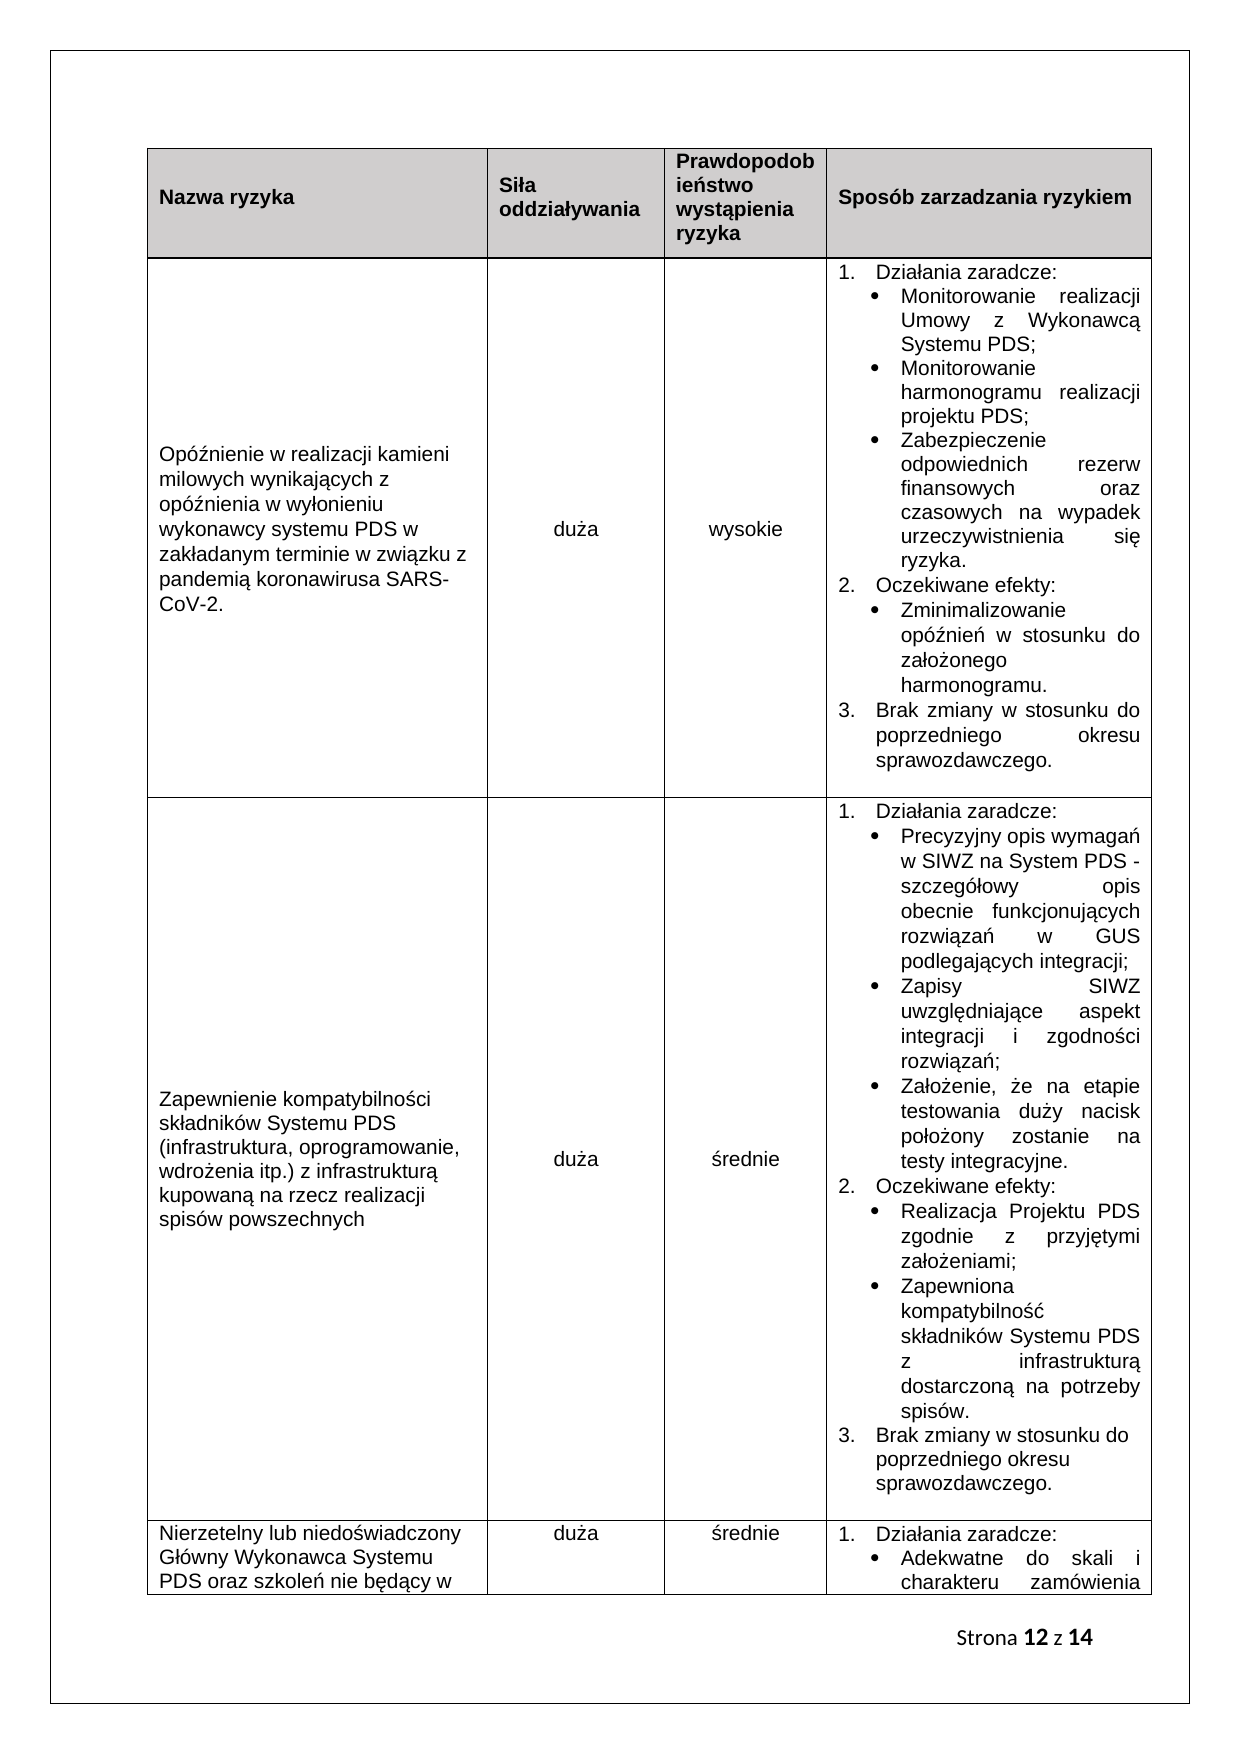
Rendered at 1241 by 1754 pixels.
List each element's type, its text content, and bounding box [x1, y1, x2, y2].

table_header Siła oddziaływania [488, 149, 664, 257]
table_header Działania zaradcze: Monitorowanie realizacji Umowy z Wykonawcą Systemu PDS; Monitorowanie harmonogramu realizacji projektu PDS; Zabezpieczenie odpowiednich rezerw finansowych oraz czasowych na wypadek urzeczywistnienia się ryzyka. Oczekiwane efekty: Zminimalizowanie opóźnień w stosunku do założonego harmonogramu. Brak zmiany w stosunku do poprzedniego okresu sprawozdawczego. [827, 259, 1151, 797]
table_cell duża [488, 798, 664, 1520]
table_cell Działania zaradcze: Precyzyjny opis wymagań w SIWZ na System PDS - szczegółowy opis obecnie funkcjonujących rozwiązań w GUS podlegających integracji; Zapisy SIWZ uwzględniające aspekt integracji i zgodności rozwiązań; Założenie, że na etapie testowania duży nacisk położony zostanie na testy integracyjne. Oczekiwane efekty: Realizacja Projektu PDS zgodnie z przyjętymi założeniami; Zapewniona kompatybilność składników Systemu PDS z infrastrukturą dostarczoną na potrzeby spisów. Brak zmiany w stosunku do poprzedniego okresu sprawozdawczego. [827, 798, 1151, 1520]
table_cell duża [488, 1521, 664, 1594]
table_cell średnie [665, 1521, 826, 1594]
table_header duża [488, 259, 664, 797]
table_cell średnie [665, 798, 826, 1520]
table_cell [827, 1521, 1151, 1594]
table_header Sposób zarzadzania ryzykiem [827, 149, 1151, 257]
table_header Nazwa ryzyka [148, 149, 487, 257]
table_cell Zapewnienie kompatybilności składników Systemu PDS (infrastruktura, oprogramowanie, wdrożenia itp.) z infrastrukturą kupowaną na rzecz realizacji spisów powszechnych [148, 798, 487, 1520]
table_header Prawdopodobieństwo wystąpienia ryzyka [665, 149, 826, 257]
table_header wysokie [665, 259, 826, 797]
table_header Opóźnienie w realizacji kamieni milowych wynikających z opóźnienia w wyłonieniu wykonawcy systemu PDS w zakładanym terminie w związku z pandemią koronawirusa SARS-CoV-2. [148, 259, 487, 797]
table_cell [148, 1521, 487, 1594]
